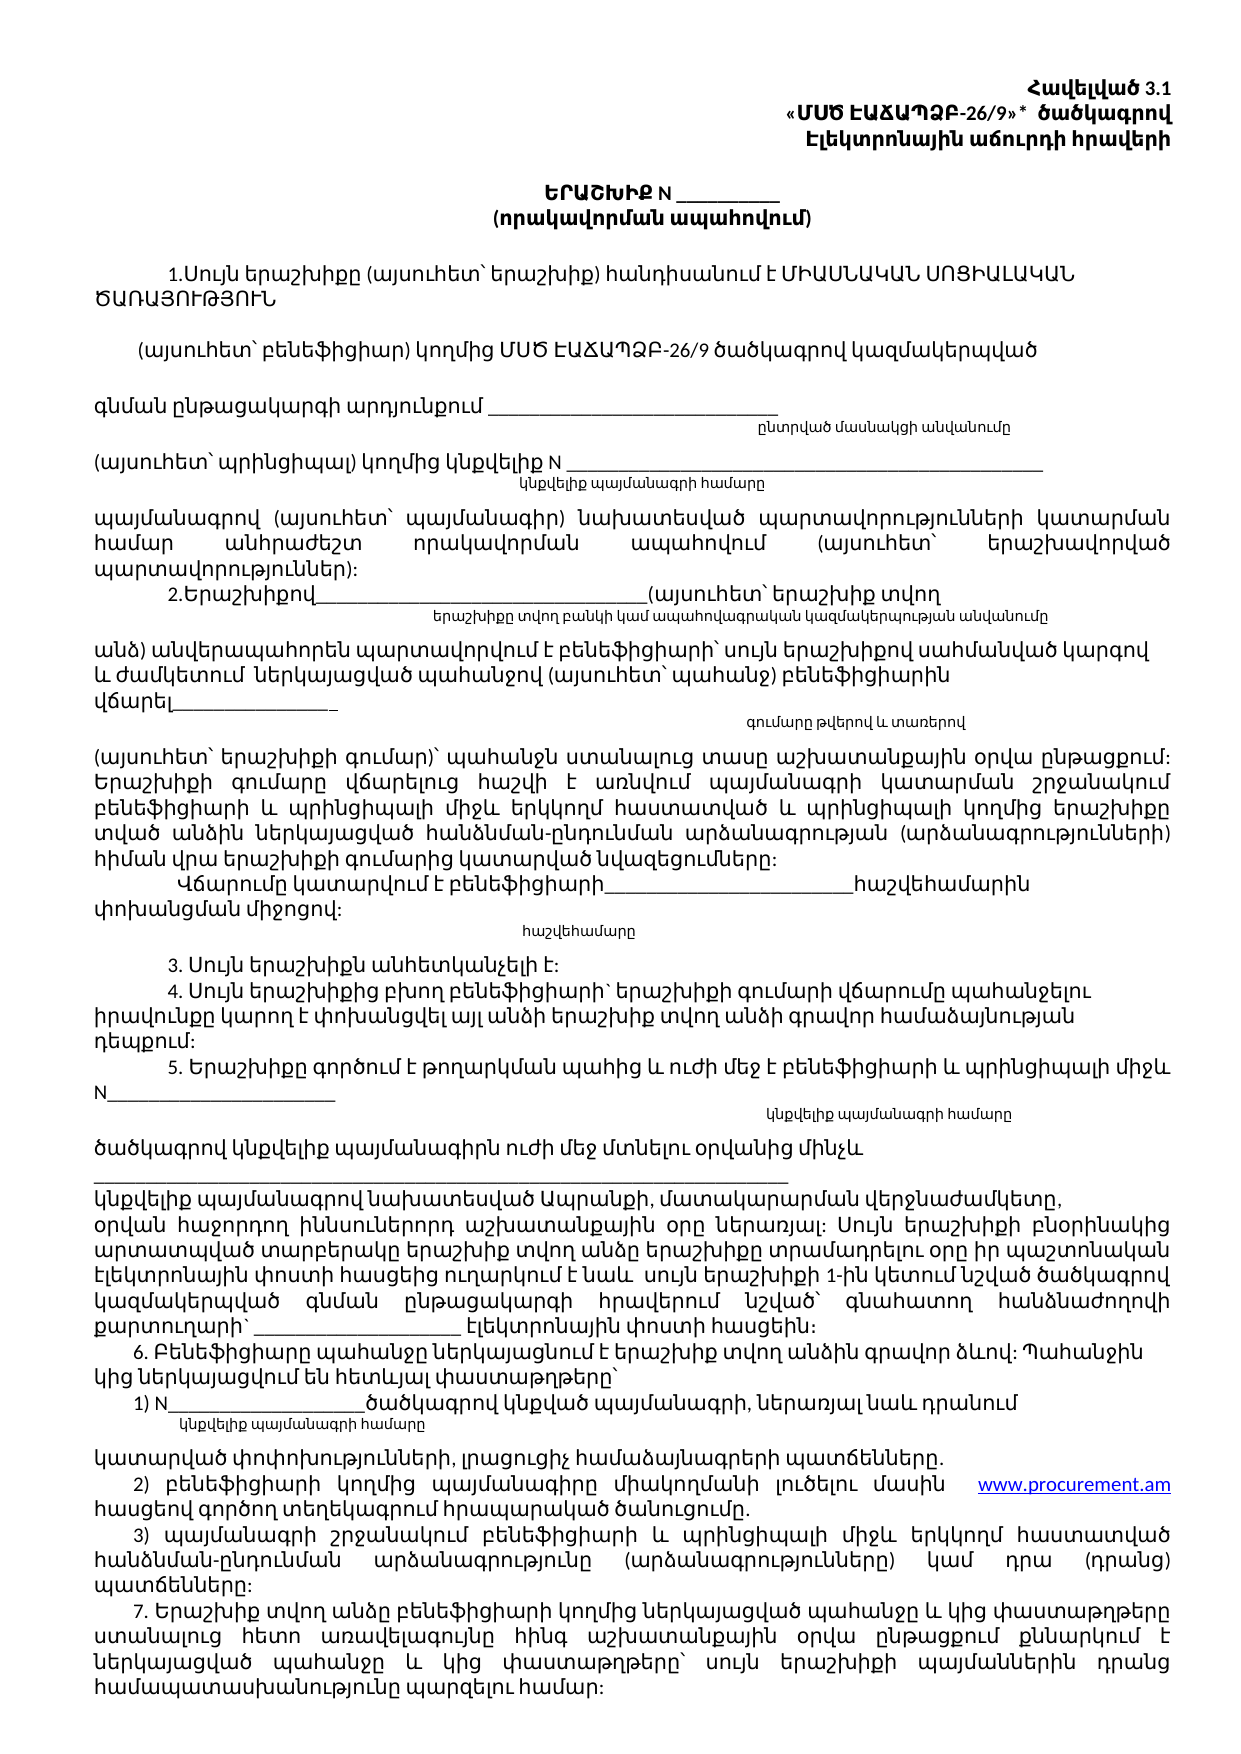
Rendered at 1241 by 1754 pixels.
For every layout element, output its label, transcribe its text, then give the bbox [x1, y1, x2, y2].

text 1.Սույն երաշխիքը (այսուհետ՝ երաշխիք) հանդիսանում է ՄԻԱՍՆԱԿԱՆ ՍՈՑԻԱԼԱԿԱՆ ԾԱՌԱՅՈՒԹՅՈՒՆ [94, 261, 1171, 312]
text ծածկագրով կնքվելիք պայմանագիրն ուժի մեջ մտնելու օրվանից մինչև [94, 1136, 1171, 1161]
text 3. Սույն երաշխիքն անհետկանչելի է: [94, 952, 1171, 978]
text 5. Երաշխիքը գործում է թողարկման պահից և ուժի մեջ է բենեֆիցիարի և պրինցիպալի միջև N______________________ [94, 1054, 1171, 1105]
text պայմանագրով (այսուհետ՝ պայմանագիր) նախատեսված պարտավորությունների կատարման համար անհրաժեշտ որակավորման ապահովում (այսուհետ՝ երաշխավորված պարտավորություններ): [94, 505, 1171, 581]
text Վճարումը կատարվում է բենեֆիցիարի________________________հաշվեհամարին փոխանցման միջոցով: [94, 871, 1171, 922]
text «ՄՍԾ ԷԱՃԱՊՁԲ-26/9»* ծածկագրով [94, 100, 1171, 126]
text հաշվեհամարը [167, 922, 1171, 952]
text ___________________________________________________________________ [94, 1161, 1171, 1186]
text (այսուհետ՝ երաշխիքի գումար)՝ պահանջն ստանալուց տասը աշխատանքային օրվա ընթացքում: Երաշխիքի գումարը վճարելուց հաշվի է առնվում պայմանագրի կատարման շրջանակում բենեֆիցիարի և պրինցիպալի միջև երկկողմ հաստատված և պրինցիպալի կողմից երաշխիքը տված անձին ներկայացված հանձնման-ընդունման արձանագրության (արձանագրությունների) հիման վրա երաշխիքի գումարից կատարված նվազեցումները: [94, 744, 1171, 871]
text (այսուհետ՝ պրինցիպալ) կողմից կնքվելիք N ______________________________________________ կնքվելիք պայմանագրի համարը [94, 449, 1171, 505]
text 4. Սույն երաշխիքից բխող բենեֆիցիարի` երաշխիքի գումարի վճարումը պահանջելու իրավունքը կարող է փոխանցվել այլ անձի երաշխիք տվող անձի գրավոր համաձայնության դեպքում: [94, 978, 1171, 1054]
text գնման ընթացակարգի արդյունքում ____________________________ [94, 393, 1171, 419]
text 1) N___________________ծածկագրով կնքված պայմանագրի, ներառյալ նաև դրանում [94, 1390, 1171, 1415]
text 6. Բենեֆիցիարը պահանջը ներկայացնում է երաշխիք տվող անձին գրավոր ձևով: Պահանջին կից ներկայացվում են հետևյալ փաստաթղթերը՝ [94, 1339, 1171, 1390]
text կատարված փոփոխությունների, լրացուցիչ համաձայնագրերի պատճենները. [94, 1446, 1171, 1471]
text գումարը թվերով և տառերով [241, 713, 1171, 744]
text անձ) անվերապահորեն պարտավորվում է բենեֆիցիարի՝ սույն երաշխիքով սահմանված կարգով և ժամկետում ներկայացված պահանջով (այսուհետ՝ պահանջ) բենեֆիցիարին վճարել_______________ [94, 637, 1171, 713]
text երաշխիքը տվող բանկի կամ ապահովագրական կազմակերպության անվանումը [94, 607, 1171, 637]
text (այսուհետ՝ բենեֆիցիար) կողմից ՄՍԾ ԷԱՃԱՊՁԲ-26/9 ծածկագրով կազմակերպված [94, 337, 1171, 393]
text 7. Երաշխիք տվող անձը բենեֆիցիարի կողմից ներկայացված պահանջը և կից փաստաթղթերը ստանալուց հետո առավելագույնը հինգ աշխատանքային օրվա ընթացքում քննարկում է ներկայացված պահանջը և կից փաստաթղթերը՝ սույն երաշխիքի պայմաններին դրանց համապատասխանությունը պարզելու համար: [94, 1598, 1171, 1700]
text օրվան հաջորդող իննսուներորդ աշխատանքային օրը ներառյալ: Սույն երաշխիքի բնօրինակից արտատպված տարբերակը երաշխիք տվող անձը երաշխիքը տրամադրելու օրը իր պաշտոնական էլեկտրոնային փոստի հասցեից ուղարկում է նաև սույն երաշխիքի 1-ին կետում նշված ծածկագրով կազմակերպված գնման ընթացակարգի հրավերում նշված՝ գնահատող հանձնաժողովի քարտուղարի` ____________________ էլեկտրոնային փոստի հասցեին։ [94, 1212, 1171, 1339]
text կնքվելիք պայմանագրով նախատեսված Ապրանքի, մատակարարման վերջնաժամկետը, [94, 1186, 1171, 1212]
text 3) պայմանագրի շրջանակում բենեֆիցիարի և պրինցիպալի միջև երկկողմ հաստատված հանձնման-ընդունման արձանագրությունը (արձանագրությունները) կամ դրա (դրանց) պատճենները: [94, 1522, 1171, 1598]
text ԵՐԱՇԽԻՔ N __________ [94, 180, 1171, 205]
text կնքվելիք պայմանագրի համարը [94, 1415, 1171, 1446]
text Հավելված 3.1 [94, 75, 1171, 100]
text 2) բենեֆիցիարի կողմից պայմանագիրը միակողմանի լուծելու մասին www.procurement.am հասցեով գործող տեղեկագրում հրապարակած ծանուցումը. [94, 1471, 1171, 1522]
text ընտրված մասնակցի անվանումը [94, 419, 1171, 449]
text 2.Երաշխիքով________________________________(այսուհետ՝ երաշխիք տվող [94, 581, 1171, 607]
text (որակավորման ապահովում) [94, 205, 1171, 231]
text Էլեկտրոնային աճուրդի հրավերի [94, 126, 1171, 151]
text կնքվելիք պայմանագրի համարը [610, 1105, 1171, 1136]
